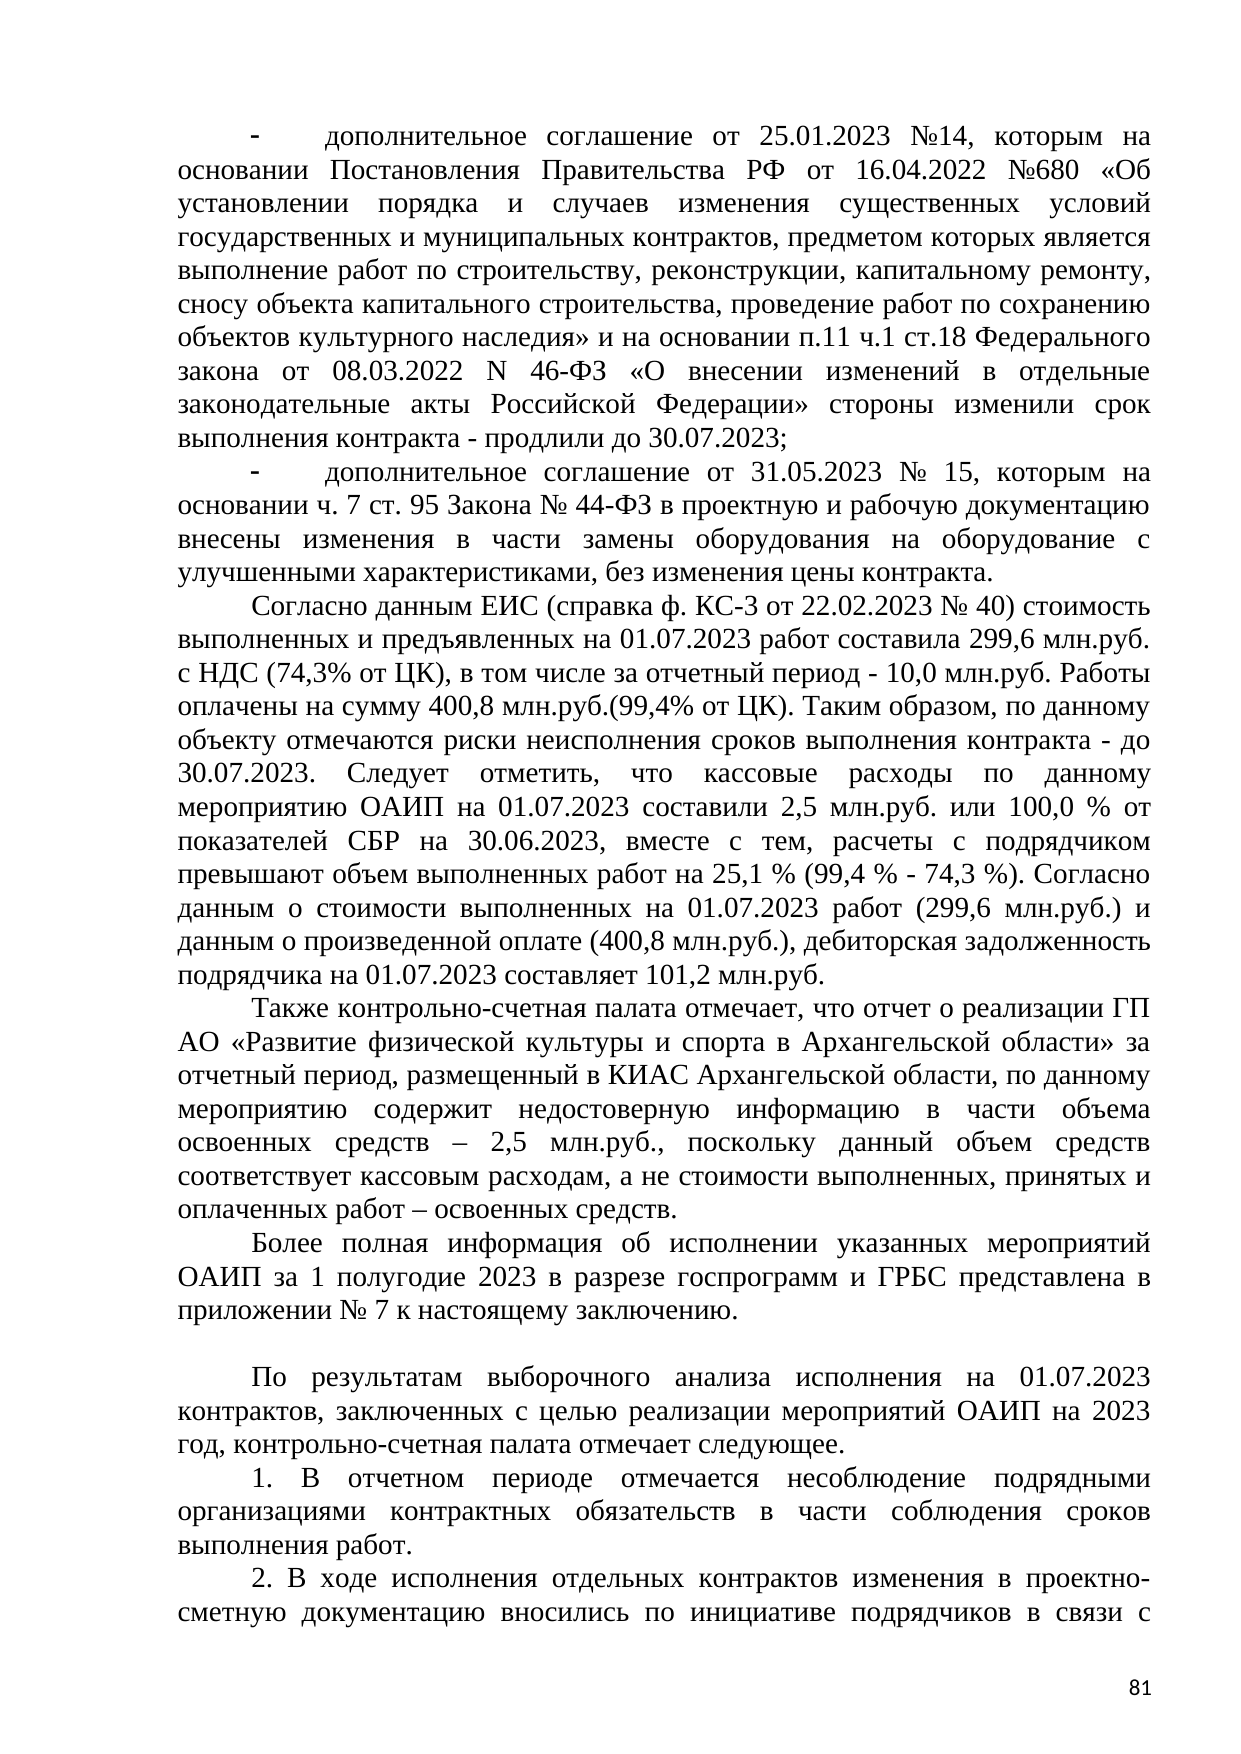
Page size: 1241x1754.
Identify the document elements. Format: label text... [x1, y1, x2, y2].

text Согласно данным ЕИС (справка ф. КС-3 от 22.02.2023 № 40) стоимость выполненных и предъявленных на 01.07.2023 работ составила 299,6 млн.руб. с НДС (74,3% от ЦК), в том числе за отчетный период - 10,0 млн.руб. Работы оплачены на сумму 400,8 млн.руб.(99,4% от ЦК). Таким образом, по данному объекту отмечаются риски неисполнения сроков выполнения контракта - до 30.07.2023. Следует отметить, что кассовые расходы по данному мероприятию ОАИП на 01.07.2023 составили 2,5 млн.руб. или 100,0 % от показателей СБР на 30.06.2023, вместе с тем, расчеты с подрядчиком превышают объем выполненных работ на 25,1 % (99,4 % - 74,3 %). Согласно данным о стоимости выполненных на 01.07.2023 работ (299,6 млн.руб.) и данным о произведенной оплате (400,8 млн.руб.), дебиторская задолженность подрядчика на 01.07.2023 составляет 101,2 млн.руб. [177, 588, 1152, 990]
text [177, 1561, 1152, 1628]
text 1. В отчетном периоде отмечается несоблюдение подрядными организациями контрактных обязательств в части соблюдения сроков выполнения работ. [177, 1460, 1152, 1561]
text По результатам выборочного анализа исполнения на 01.07.2023 контрактов, заключенных с целью реализации мероприятий ОАИП на 2023 год, контрольно-счетная палата отмечает следующее. [177, 1359, 1152, 1460]
list дополнительное соглашение от 25.01.2023 №14, которым на основании Постановления Правительства РФ от 16.04.2022 №680 «Об установлении порядка и случаев изменения существенных условий государственных и муниципальных контрактов, предметом которых является выполнение работ по строительству, реконструкции, капитальному ремонту, сносу объекта капитального строительства, проведение работ по сохранению объектов культурного наследия» и на основании п.11 ч.1 ст.18 Федерального закона от 08.03.2022 N 46-ФЗ «О внесении изменений в отдельные законодательные акты Российской Федерации» стороны изменили срок выполнения контракта - продлили до 30.07.2023; [177, 118, 1152, 454]
list дополнительное соглашение от 31.05.2023 № 15, которым на основании ч. 7 ст. 95 Закона № 44-ФЗ в проектную и рабочую документацию внесены изменения в части замены оборудования на оборудование с улучшенными характеристиками, без изменения цены контракта. [177, 454, 1152, 588]
text Более полная информация об исполнении указанных мероприятий ОАИП за 1 полугодие 2023 в разрезе госпрограмм и ГРБС представлена в приложении № 7 к настоящему заключению. [177, 1225, 1152, 1326]
text Также контрольно-счетная палата отмечает, что отчет о реализации ГП АО «Развитие физической культуры и спорта в Архангельской области» за отчетный период, размещенный в КИАС Архангельской области, по данному мероприятию содержит недостоверную информацию в части объема освоенных средств – 2,5 млн.руб., поскольку данный объем средств соответствует кассовым расходам, а не стоимости выполненных, принятых и оплаченных работ – освоенных средств. [177, 990, 1152, 1225]
